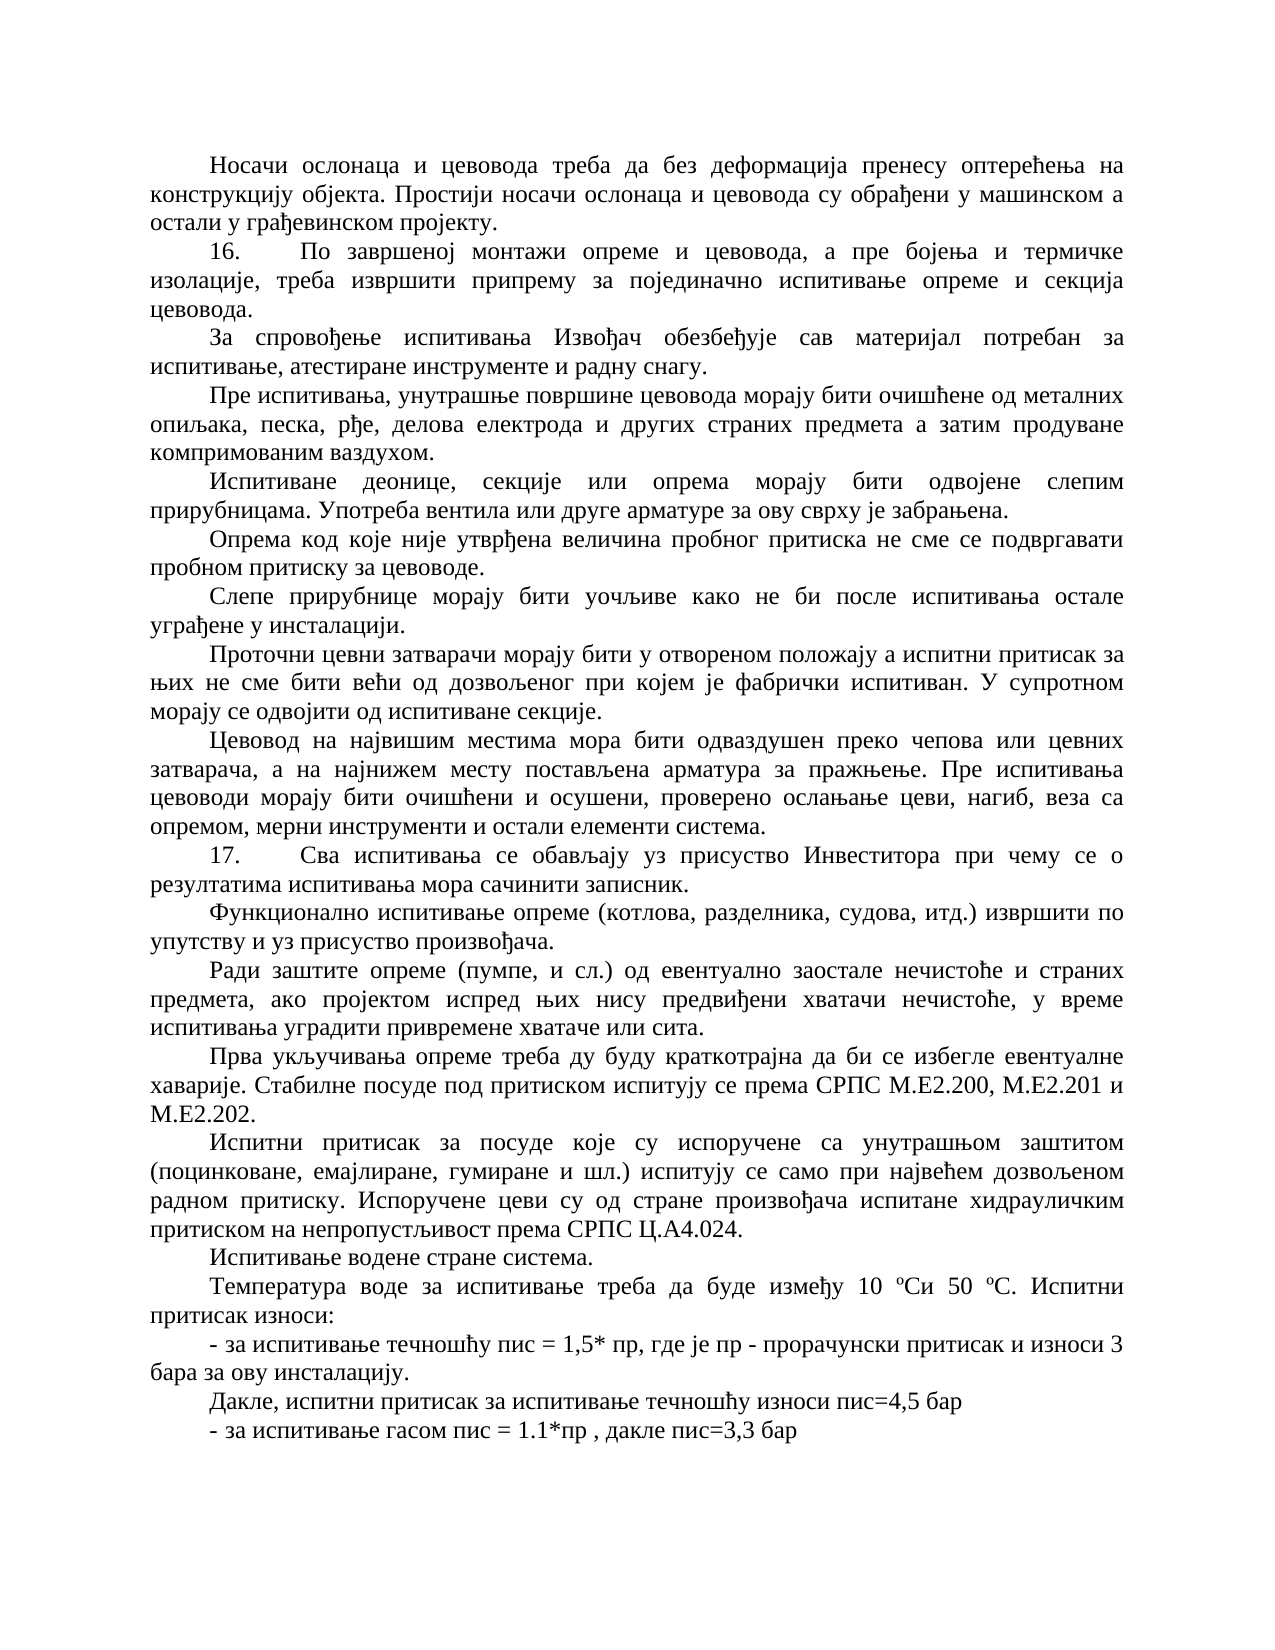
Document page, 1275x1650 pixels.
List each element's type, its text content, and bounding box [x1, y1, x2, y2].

text Испитни притисак за посуде које су испоручене са унутрашњом заштитом (поцинковане, емајлиране, гумиране и шл.) испитују се само при највећем дозвољеном радном притиску. Испоручене цеви су од стране произвођача испитане хидрауличким притиском на непропустљивост према СРПС Ц.А4.024. [150, 1127, 1125, 1242]
text Пре испитивања, унутрашње површине цевовода морају бити очишћене од металних опиљака, песка, рђе, делова електрода и других страних предмета а затим продуване компримованим ваздухом. [150, 380, 1125, 466]
text - за испитивање течношћу пис = 1,5* пр, где је пр - прорачунски притисак и износи 3 бара за ову инсталацију. [150, 1329, 1125, 1386]
text За спровођење испитивања Извођач обезбеђује сав материјал потребан за испитивање, атестиране инструменте и радну снагу. [150, 322, 1125, 380]
text 17. Сва испитивања се обављају уз присуство Инвеститора при чему се о резултатима испитивања мора сачинити записник. [150, 840, 1125, 897]
text Носачи ослонаца и цевовода треба да без деформација пренесу оптерећења на конструкцију објекта. Простији носачи ослонаца и цевовода су обрађени у машинском а остали у грађевинском пројекту. [150, 150, 1125, 236]
text Проточни цевни затварачи морају бити у отвореном положају а испитни притисак за њих не сме бити већи од дозвољеног при којем је фабрички испитиван. У супротном морају се одвојити од испитиване секције. [150, 639, 1125, 725]
text Температура воде за испитивање треба да буде између 10 ºCи 50 ºC. Испитни притисак износи: [150, 1271, 1125, 1329]
text 16. По завршеној монтажи опреме и цевовода, а пре бојења и термичке изолације, треба извршити припрему за појединачно испитивање опреме и секција цевовода. [150, 236, 1125, 322]
text Цевовод на највишим местима мора бити одваздушен преко чепова или цевних затварача, а на најнижем месту постављена арматура за пражњење. Пре испитивања цевоводи морају бити очишћени и осушени, проверено ослањање цеви, нагиб, веза са опремом, мерни инструменти и остали елементи система. [150, 725, 1125, 840]
text Слепе прирубнице морају бити уочљиве како не би после испитивања остале уграђене у инсталацији. [150, 581, 1125, 639]
text Дакле, испитни притисак за испитивање течношћу износи пис=4,5 бар [150, 1386, 1125, 1415]
text Испитивање водене стране система. [150, 1242, 1125, 1271]
text Испитиване деонице, секције или опрема морају бити одвојене слепим прирубницама. Употреба вентила или друге арматуре за ову сврху је забрањена. [150, 466, 1125, 524]
text Опрема код које није утврђена величина пробног притиска не сме се подвргавати пробном притиску за цевоводе. [150, 524, 1125, 581]
text - за испитивање гасом пис = 1.1*пр , дакле пис=3,3 бар [150, 1415, 1125, 1444]
text Функционално испитивање опреме (котлова, разделника, судова, итд.) извршити по упутству и уз присуство произвођача. [150, 897, 1125, 955]
text Прва укључивања опреме треба ду буду краткотрајна да би се избегле евентуалне хаварије. Стабилне посуде под притиском испитују се према СРПС М.Е2.200, М.Е2.201 и М.Е2.202. [150, 1041, 1125, 1127]
text Ради заштите опреме (пумпе, и сл.) од евентуално заостале нечистоће и страних предмета, ако пројектом испред њих нису предвиђени хватачи нечистоће, у време испитивања уградити привремене хватаче или сита. [150, 955, 1125, 1041]
